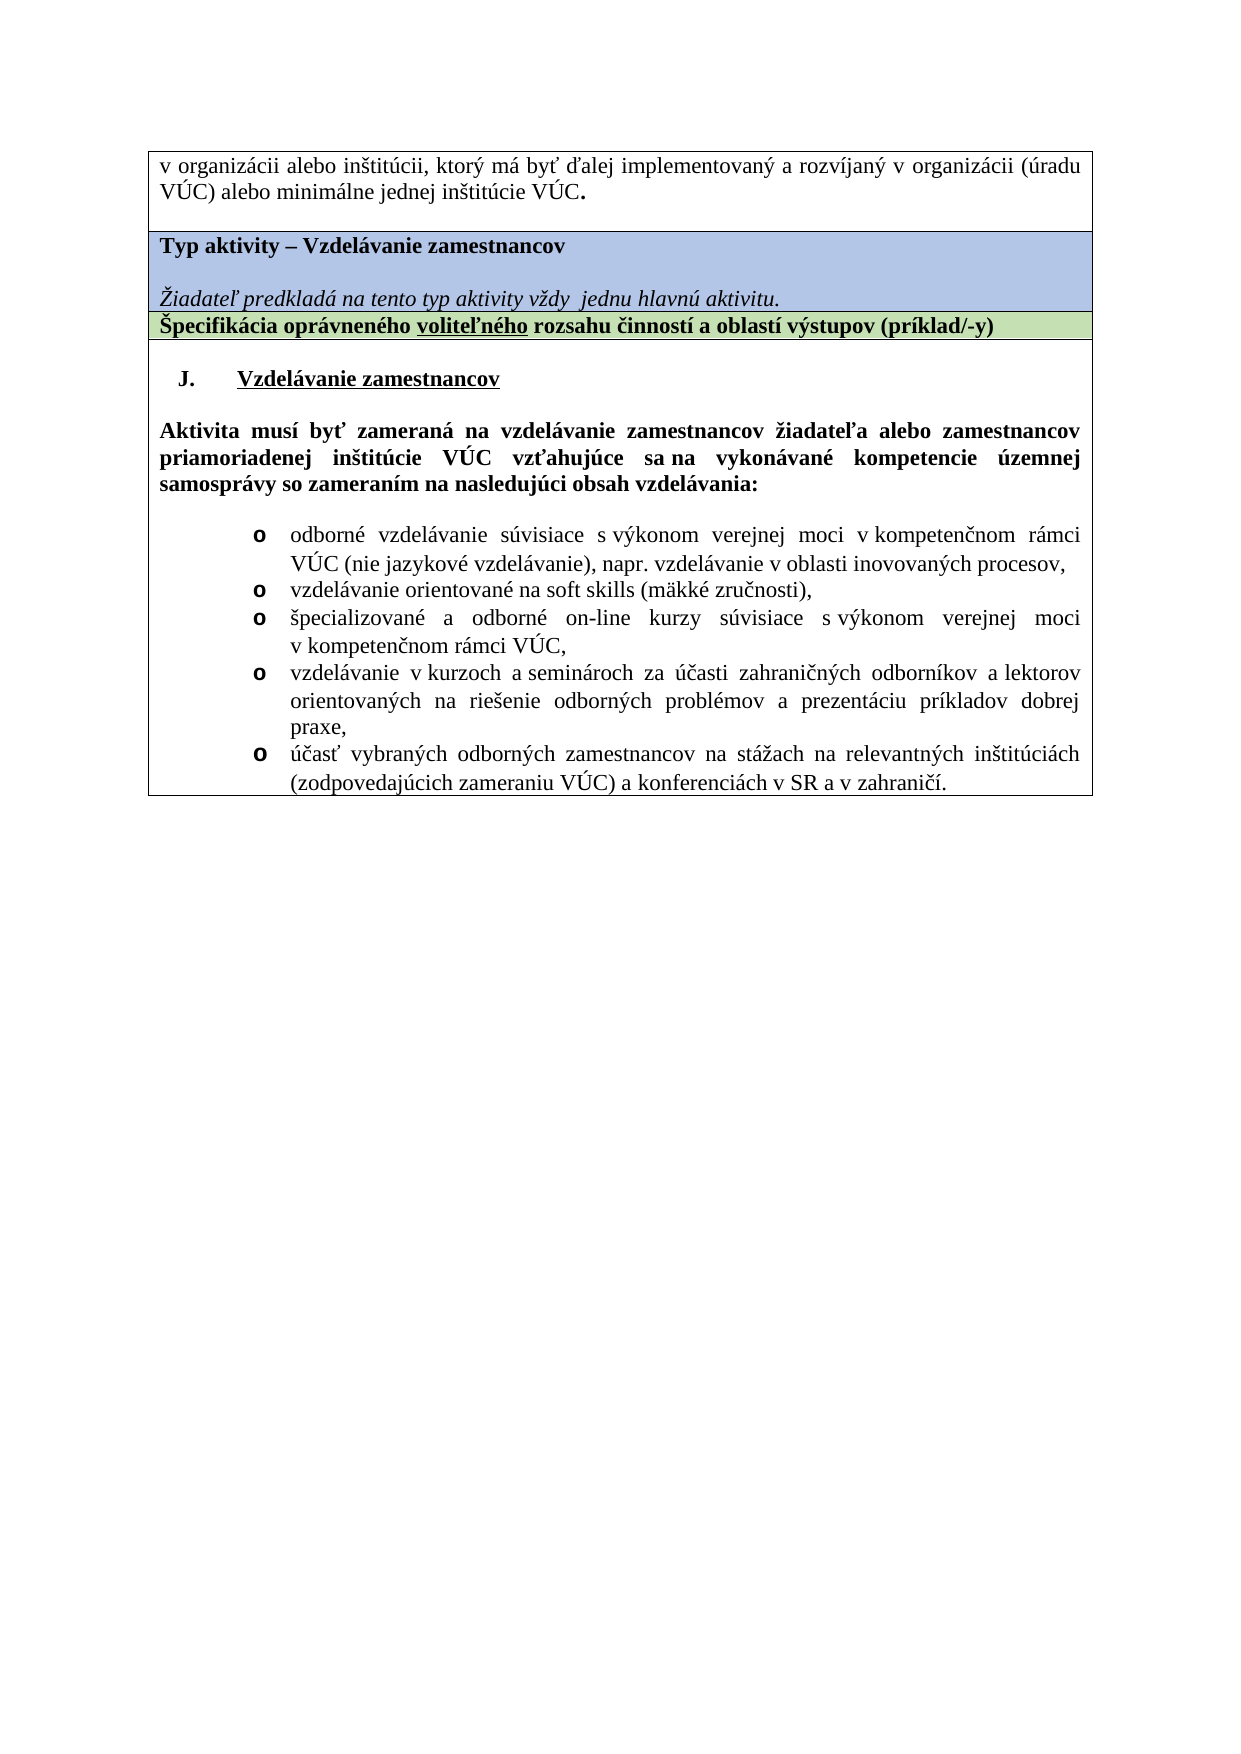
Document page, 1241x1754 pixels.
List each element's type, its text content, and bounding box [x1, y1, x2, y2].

table_cell Vzdelávanie zamestnancov Aktivita musí byť zameraná na vzdelávanie zamestnancov žiadateľa alebo zamestnancov priamoriadenej inštitúcie VÚC vzťahujúce sa na vykonávané kompetencie územnej samosprávy so zameraním na nasledujúci obsah vzdelávania: odborné vzdelávanie súvisiace s výkonom verejnej moci v kompetenčnom rámci VÚC (nie jazykové vzdelávanie), napr. vzdelávanie v oblasti inovovaných procesov, vzdelávanie orientované na soft skills (mäkké zručnosti), špecializované a odborné on-line kurzy súvisiace s výkonom verejnej moci v kompetenčnom rámci VÚC, vzdelávanie v kurzoch a seminároch za účasti zahraničných odborníkov a lektorov orientovaných na riešenie odborných problémov a prezentáciu príkladov dobrej praxe, účasť vybraných odborných zamestnancov na stážach na relevantných inštitúciách (zodpovedajúcich zameraniu VÚC) a konferenciách v SR a v zahraničí. [149, 340, 1092, 795]
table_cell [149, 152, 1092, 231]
table_cell Typ aktivity – Vzdelávanie zamestnancov Žiadateľ predkladá na tento typ aktivity vždy jednu hlavnú aktivitu. [149, 232, 1092, 311]
table_cell Špecifikácia oprávneného voliteľného rozsahu činností a oblastí výstupov (príklad/-y) [149, 312, 1092, 338]
